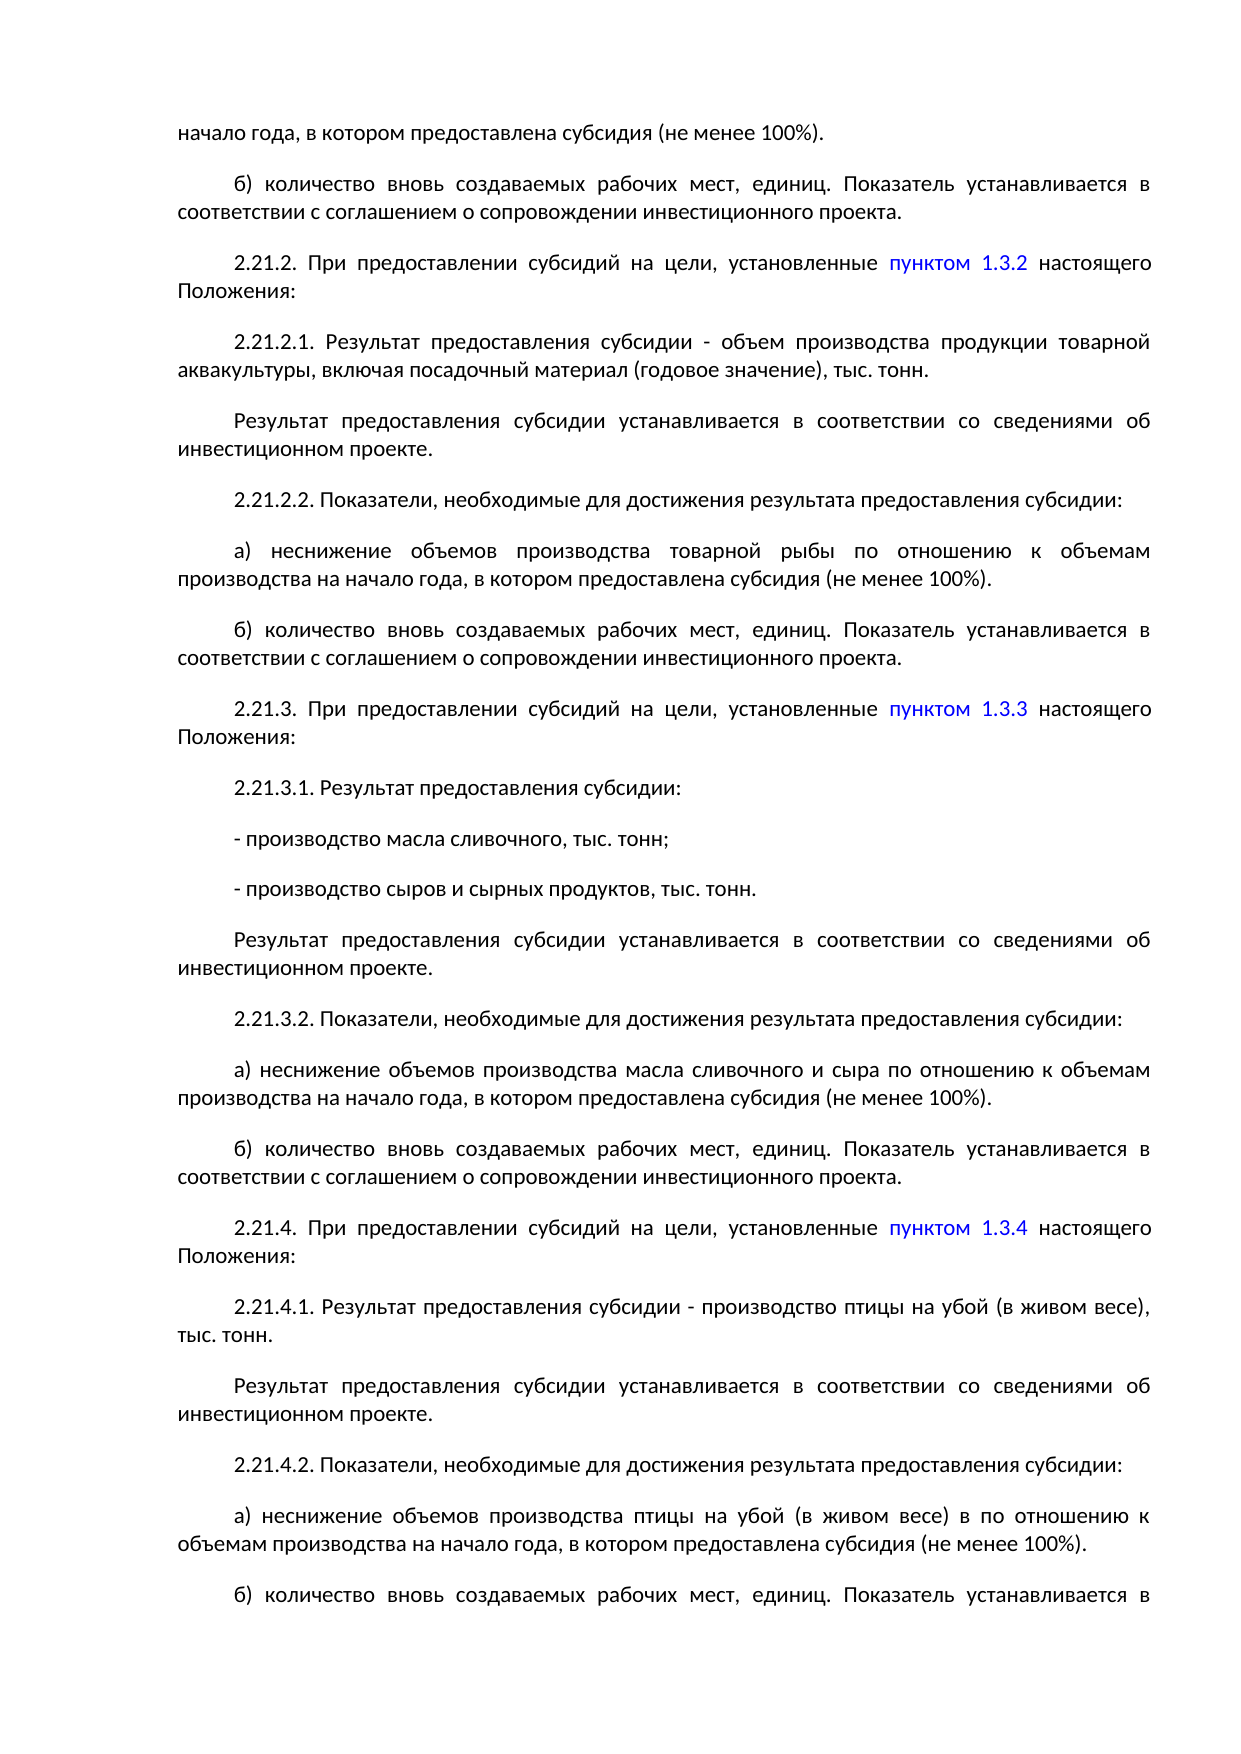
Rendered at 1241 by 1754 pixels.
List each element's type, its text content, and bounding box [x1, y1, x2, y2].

text 2.21.4.1. Результат предоставления субсидии - производство птицы на убой (в живом весе), тыс. тонн. [177, 1292, 1152, 1348]
text Результат предоставления субсидии устанавливается в соответствии со сведениями об инвестиционном проекте. [177, 926, 1152, 982]
text 2.21.3.2. Показатели, необходимые для достижения результата предоставления субсидии: [177, 1004, 1152, 1032]
text а) неснижение объемов производства масла сливочного и сыра по отношению к объемам производства на начало года, в котором предоставлена субсидия (не менее 100%). [177, 1055, 1152, 1111]
text 2.21.3. При предоставлении субсидий на цели, установленные пунктом 1.3.3 настоящего Положения: [177, 694, 1152, 750]
text 2.21.2.2. Показатели, необходимые для достижения результата предоставления субсидии: [177, 485, 1152, 513]
text - производство масла сливочного, тыс. тонн; [177, 824, 1152, 852]
text а) неснижение объемов производства товарной рыбы по отношению к объемам производства на начало года, в котором предоставлена субсидия (не менее 100%). [177, 536, 1152, 592]
text 2.21.4.2. Показатели, необходимые для достижения результата предоставления субсидии: [177, 1450, 1152, 1478]
text 2.21.3.1. Результат предоставления субсидии: [177, 773, 1152, 801]
text 2.21.2. При предоставлении субсидий на цели, установленные пунктом 1.3.2 настоящего Положения: [177, 248, 1152, 304]
text 2.21.2.1. Результат предоставления субсидии - объем производства продукции товарной аквакультуры, включая посадочный материал (годовое значение), тыс. тонн. [177, 327, 1152, 383]
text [177, 118, 1152, 146]
text а) неснижение объемов производства птицы на убой (в живом весе) в по отношению к объемам производства на начало года, в котором предоставлена субсидия (не менее 100%). [177, 1501, 1152, 1557]
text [177, 1580, 1152, 1608]
text 2.21.4. При предоставлении субсидий на цели, установленные пунктом 1.3.4 настоящего Положения: [177, 1213, 1152, 1269]
text Результат предоставления субсидии устанавливается в соответствии со сведениями об инвестиционном проекте. [177, 406, 1152, 462]
text Результат предоставления субсидии устанавливается в соответствии со сведениями об инвестиционном проекте. [177, 1371, 1152, 1427]
text - производство сыров и сырных продуктов, тыс. тонн. [177, 874, 1152, 903]
